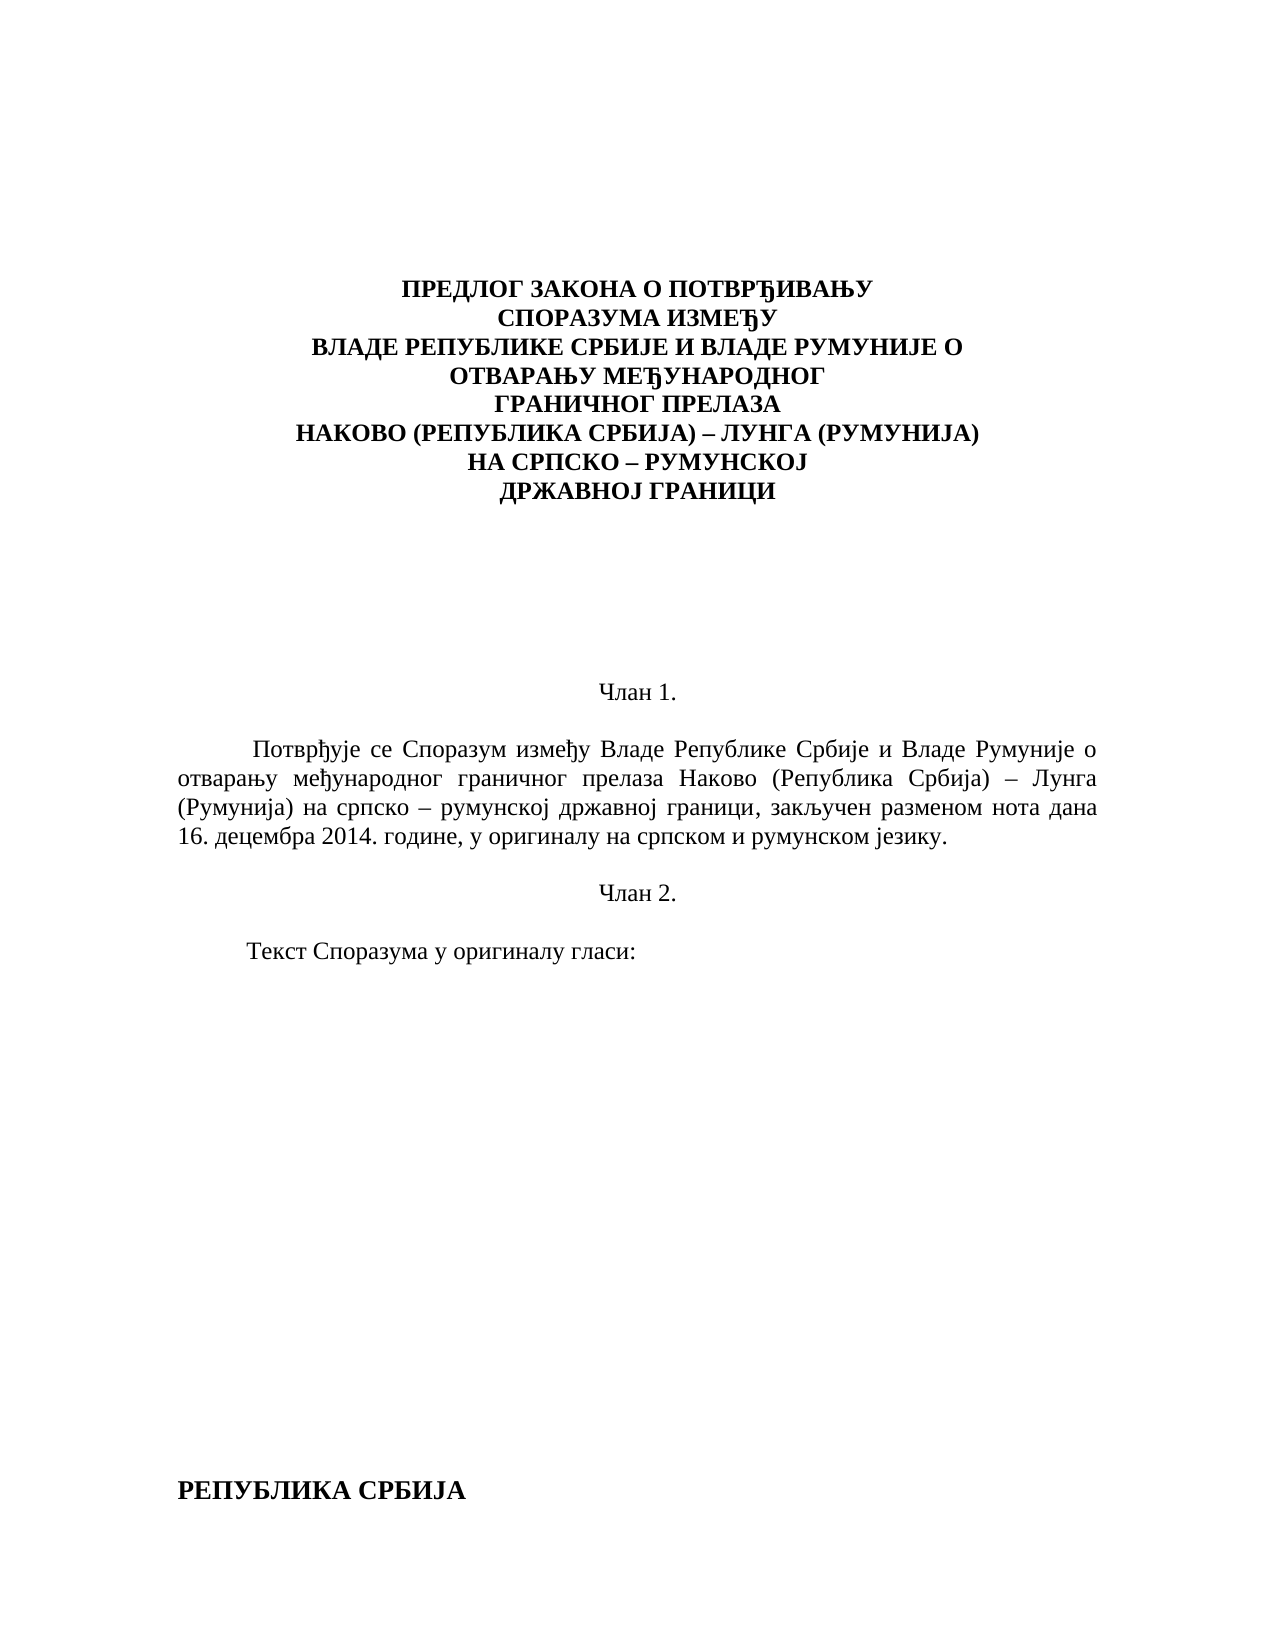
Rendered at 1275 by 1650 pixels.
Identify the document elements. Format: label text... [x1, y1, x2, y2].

text Члан 2. [177, 878, 1098, 907]
text НА СРПСКО – РУМУНСКОЈ [177, 447, 1098, 476]
text Потврђује се Споразум између Владе Републике Србије и Владе Румуније о отварању међународног граничног прелаза Наково (Република Србија) – Лунга (Румунија) на српско – румунској државној граници, закључен разменом нота дана 16. децембра 2014. године, у оригиналу на српском и румунском језику. [177, 734, 1098, 849]
text РЕПУБЛИКА СРБИЈА [177, 1474, 1098, 1505]
text СПОРАЗУМА ИЗМЕЂУ [177, 303, 1098, 332]
text НАКОВО (РЕПУБЛИКА СРБИЈА) – ЛУНГА (РУМУНИЈА) [177, 418, 1098, 447]
text ПРЕДЛОГ ЗАКОНА О ПОТВРЂИВАЊУ [177, 274, 1098, 303]
text ДРЖАВНОЈ ГРАНИЦИ [177, 476, 1098, 504]
text Члан 1. [177, 677, 1098, 706]
text ГРАНИЧНОГ ПРЕЛАЗА [177, 389, 1098, 418]
text ОТВАРАЊУ МЕЂУНАРОДНОГ [177, 361, 1098, 389]
text Текст Споразума у оригиналу гласи: [177, 936, 1098, 964]
text ВЛАДЕ РЕПУБЛИКЕ СРБИЈЕ И ВЛАДЕ РУМУНИЈЕ О [177, 332, 1098, 361]
